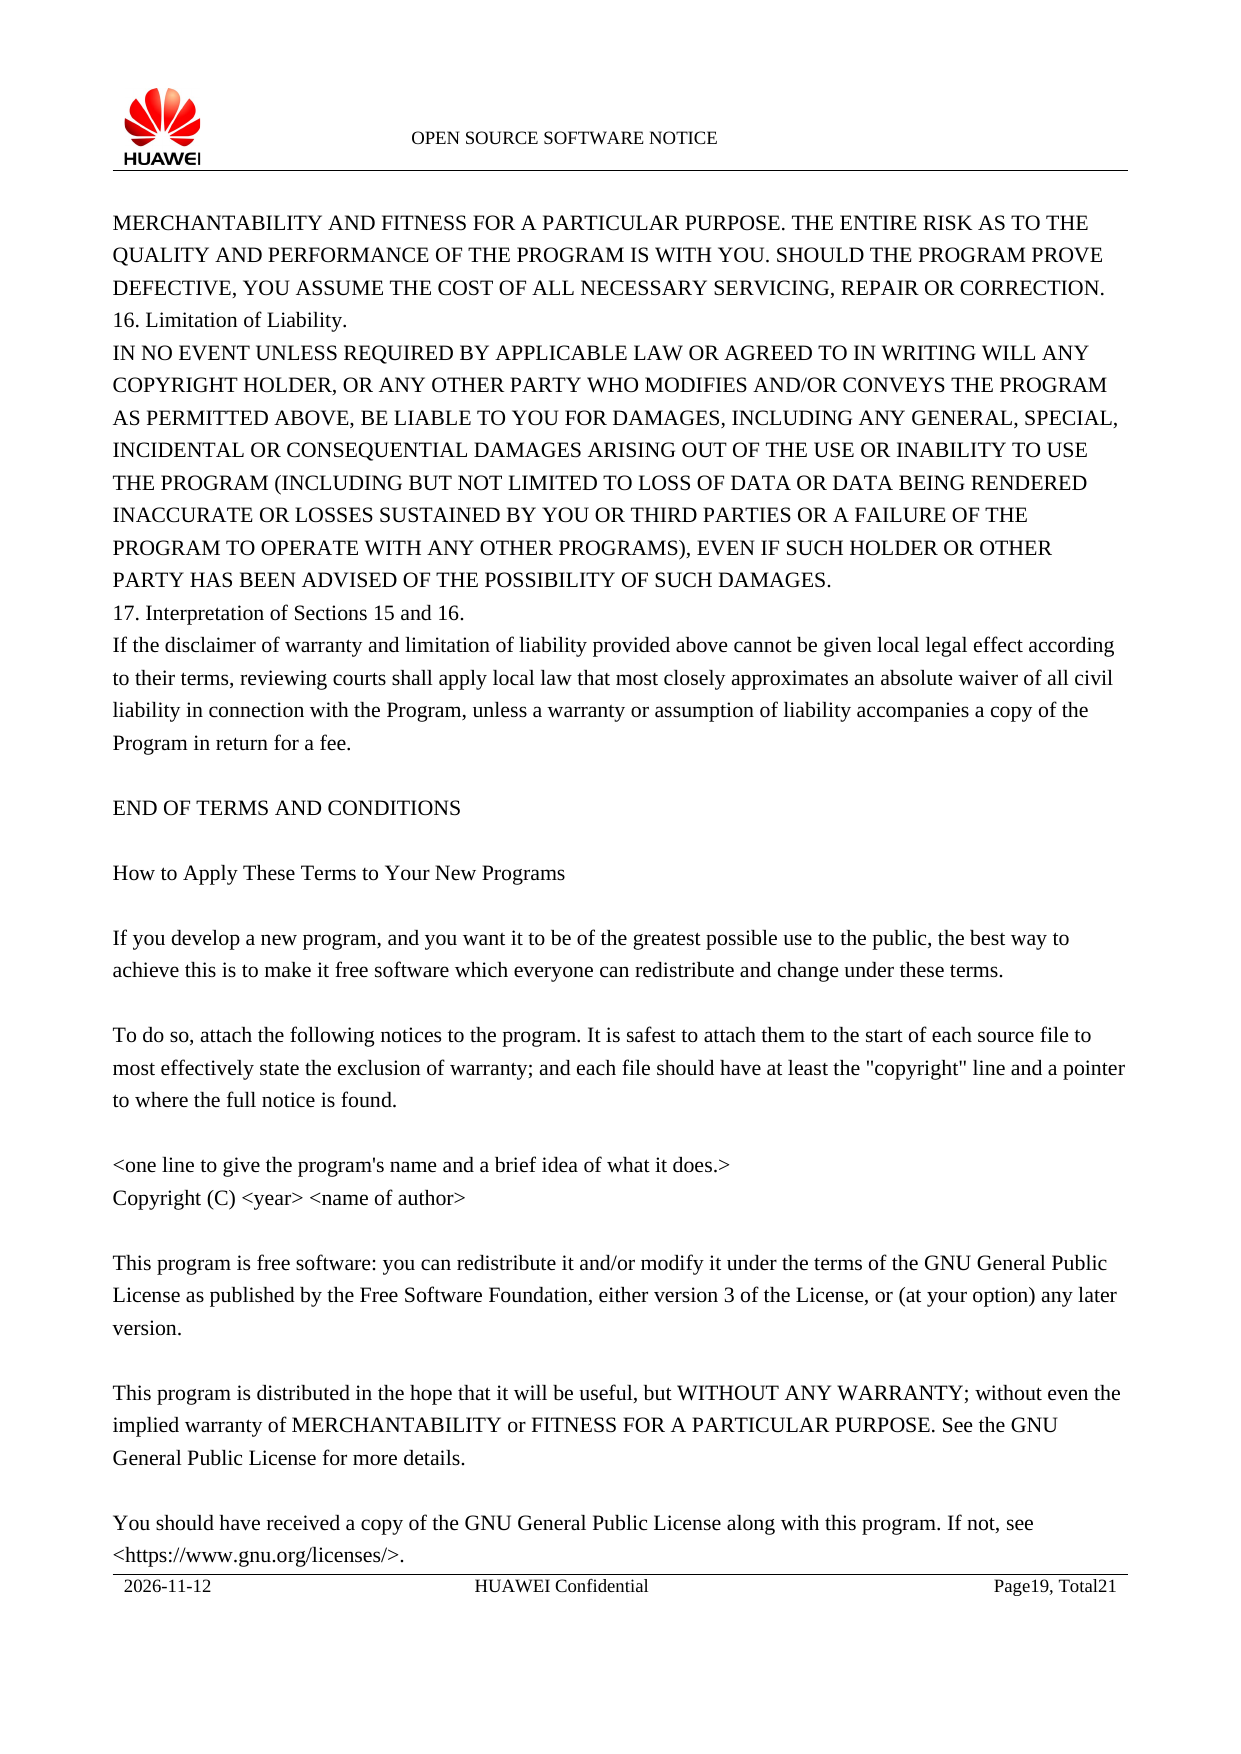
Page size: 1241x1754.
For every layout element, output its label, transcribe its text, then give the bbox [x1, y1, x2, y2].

picture [124, 88, 201, 165]
text <one line to give the program's name and a brief idea of what it does.> [112, 1149, 1128, 1181]
text 17. Interpretation of Sections 15 and 16. [112, 596, 1128, 629]
text END OF TERMS AND CONDITIONS [112, 791, 1128, 824]
text This program is distributed in the hope that it will be useful, but WITHOUT ANY WARRANTY; without even the implied warranty of MERCHANTABILITY or FITNESS FOR A PARTICULAR PURPOSE. See the GNU General Public License for more details. [112, 1376, 1128, 1474]
text How to Apply These Terms to Your New Programs [112, 856, 1128, 889]
text This program is free software: you can redistribute it and/or modify it under the terms of the GNU General Public License as published by the Free Software Foundation, either version 3 of the License, or (at your option) any later version. [112, 1246, 1128, 1344]
text 16. Limitation of Liability. [112, 304, 1128, 336]
text Copyright (C) <year> <name of author> [112, 1181, 1128, 1214]
text You should have received a copy of the GNU General Public License along with this program. If not, see <https://www.gnu.org/licenses/>. [112, 1506, 1128, 1571]
text IN NO EVENT UNLESS REQUIRED BY APPLICABLE LAW OR AGREED TO IN WRITING WILL ANY COPYRIGHT HOLDER, OR ANY OTHER PARTY WHO MODIFIES AND/OR CONVEYS THE PROGRAM AS PERMITTED ABOVE, BE LIABLE TO YOU FOR DAMAGES, INCLUDING ANY GENERAL, SPECIAL, INCIDENTAL OR CONSEQUENTIAL DAMAGES ARISING OUT OF THE USE OR INABILITY TO USE THE PROGRAM (INCLUDING BUT NOT LIMITED TO LOSS OF DATA OR DATA BEING RENDERED INACCURATE OR LOSSES SUSTAINED BY YOU OR THIRD PARTIES OR A FAILURE OF THE PROGRAM TO OPERATE WITH ANY OTHER PROGRAMS), EVEN IF SUCH HOLDER OR OTHER PARTY HAS BEEN ADVISED OF THE POSSIBILITY OF SUCH DAMAGES. [112, 336, 1128, 596]
text If the disclaimer of warranty and limitation of liability provided above cannot be given local legal effect according to their terms, reviewing courts shall apply local law that most closely approximates an absolute waiver of all civil liability in connection with the Program, unless a warranty or assumption of liability accompanies a copy of the Program in return for a fee. [112, 629, 1128, 759]
text If you develop a new program, and you want it to be of the greatest possible use to the public, the best way to achieve this is to make it free software which everyone can redistribute and change under these terms. [112, 921, 1128, 986]
text To do so, attach the following notices to the program. It is safest to attach them to the start of each source file to most effectively state the exclusion of warranty; and each file should have at least the "copyright" line and a pointer to where the full notice is found. [112, 1019, 1128, 1116]
